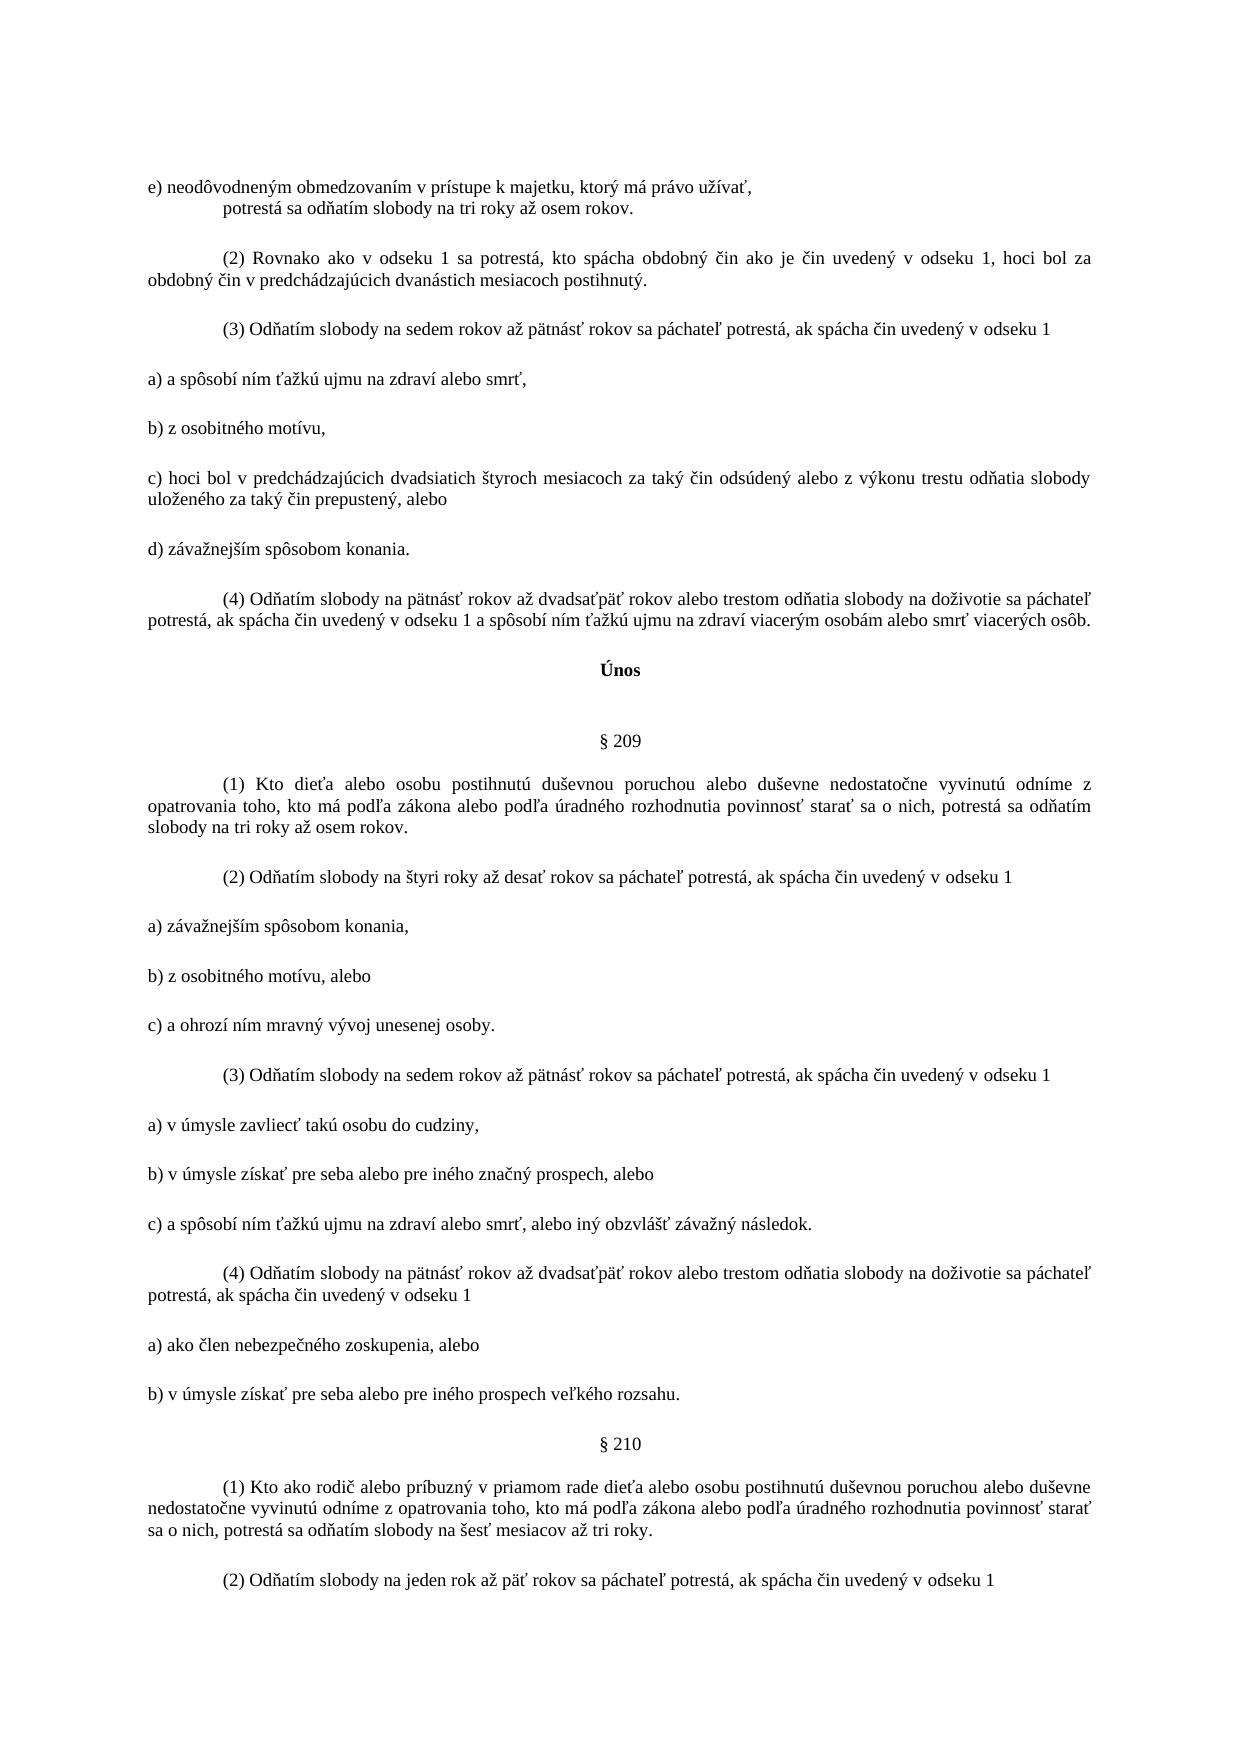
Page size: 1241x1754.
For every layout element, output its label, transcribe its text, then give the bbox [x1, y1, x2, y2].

text e) neodôvodneným obmedzovaním v prístupe k majetku, ktorý má právo užívať, [148, 176, 1092, 197]
text d) závažnejším spôsobom konania. [148, 538, 1092, 559]
text c) a spôsobí ním ťažkú ujmu na zdraví alebo smrť, alebo iný obzvlášť závažný následok. [148, 1213, 1092, 1234]
text (4) Odňatím slobody na pätnásť rokov až dvadsaťpäť rokov alebo trestom odňatia slobody na doživotie sa páchateľ potrestá, ak spácha čin uvedený v odseku 1 [148, 1262, 1092, 1305]
text b) v úmysle získať pre seba alebo pre iného prospech veľkého rozsahu. [148, 1383, 1092, 1404]
text (2) Rovnako ako v odseku 1 sa potrestá, kto spácha obdobný čin ako je čin uvedený v odseku 1, hoci bol za obdobný čin v predchádzajúcich dvanástich mesiacoch postihnutý. [148, 247, 1092, 290]
text a) a spôsobí ním ťažkú ujmu na zdraví alebo smrť, [148, 368, 1092, 389]
text b) z osobitného motívu, [148, 417, 1092, 439]
text (2) Odňatím slobody na jeden rok až päť rokov sa páchateľ potrestá, ak spácha čin uvedený v odseku 1 [148, 1568, 1092, 1590]
text (2) Odňatím slobody na štyri roky až desať rokov sa páchateľ potrestá, ak spácha čin uvedený v odseku 1 [148, 866, 1092, 887]
text b) v úmysle získať pre seba alebo pre iného značný prospech, alebo [148, 1163, 1092, 1185]
text § 210 [148, 1433, 1092, 1454]
text (3) Odňatím slobody na sedem rokov až pätnásť rokov sa páchateľ potrestá, ak spácha čin uvedený v odseku 1 [148, 318, 1092, 339]
text a) ako člen nebezpečného zoskupenia, alebo [148, 1333, 1092, 1355]
text § 209 [148, 730, 1092, 751]
text Únos [148, 659, 1092, 680]
text c) hoci bol v predchádzajúcich dvadsiatich štyroch mesiacoch za taký čin odsúdený alebo z výkonu trestu odňatia slobody uloženého za taký čin prepustený, alebo [148, 467, 1092, 510]
text (1) Kto ako rodič alebo príbuzný v priamom rade dieťa alebo osobu postihnutú duševnou poruchou alebo duševne nedostatočne vyvinutú odníme z opatrovania toho, kto má podľa zákona alebo podľa úradného rozhodnutia povinnosť starať sa o nich, potrestá sa odňatím slobody na šesť mesiacov až tri roky. [148, 1476, 1092, 1540]
text potrestá sa odňatím slobody na tri roky až osem rokov. [148, 197, 1092, 219]
text c) a ohrozí ním mravný vývoj unesenej osoby. [148, 1014, 1092, 1036]
text a) závažnejším spôsobom konania, [148, 915, 1092, 937]
text a) v úmysle zavliecť takú osobu do cudziny, [148, 1113, 1092, 1135]
text b) z osobitného motívu, alebo [148, 965, 1092, 986]
text (3) Odňatím slobody na sedem rokov až pätnásť rokov sa páchateľ potrestá, ak spácha čin uvedený v odseku 1 [148, 1064, 1092, 1086]
text (4) Odňatím slobody na pätnásť rokov až dvadsaťpäť rokov alebo trestom odňatia slobody na doživotie sa páchateľ potrestá, ak spácha čin uvedený v odseku 1 a spôsobí ním ťažkú ujmu na zdraví viacerým osobám alebo smrť viacerých osôb. [148, 587, 1092, 631]
text (1) Kto dieťa alebo osobu postihnutú duševnou poruchou alebo duševne nedostatočne vyvinutú odníme z opatrovania toho, kto má podľa zákona alebo podľa úradného rozhodnutia povinnosť starať sa o nich, potrestá sa odňatím slobody na tri roky až osem rokov. [148, 773, 1092, 838]
